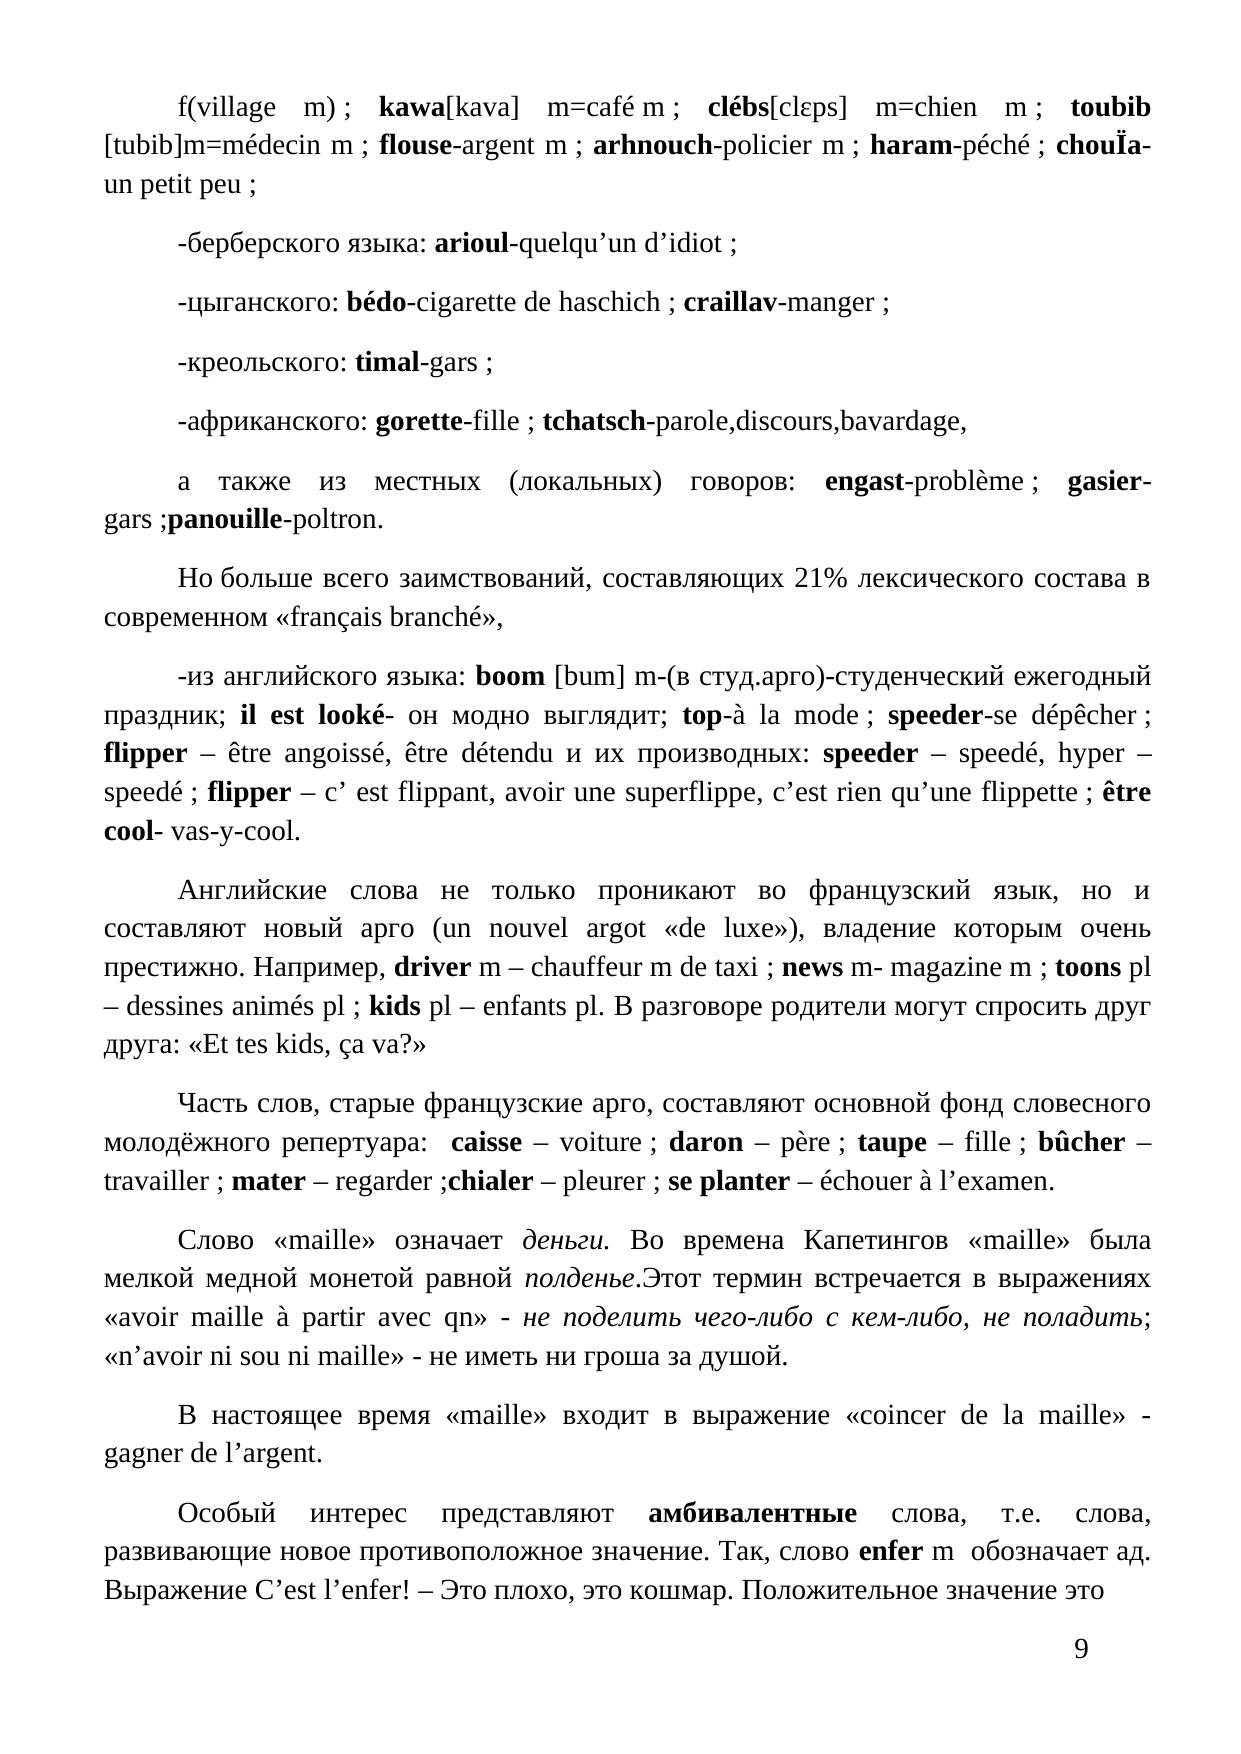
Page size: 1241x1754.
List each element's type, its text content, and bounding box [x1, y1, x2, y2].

text -цыганского: bédo-cigarette de haschich ; craillav-manger ; [103, 284, 1152, 318]
text Часть слов, старые французские арго, составляют основной фонд словесного молодёжного репертуара: caisse – voiture ; daron – père ; taupe – fille ; bûcher – travailler ; mater – regarder ;chialer – pleurer ; se planter – échouer à l’examen. [103, 1086, 1152, 1196]
text -креольского: timal-gars ; [103, 344, 1152, 377]
text Слово «maille» означает деньги. Во времена Капетингов «maille» была мелкой медной монетой равной полденье.Этот термин встречается в выражениях «avoir maille à partir avec qn» - не поделить чего-либо с кем-либо, не поладить; «n’avoir ni sou ni maille» - не иметь ни гроша за душой. [103, 1222, 1152, 1371]
text 9 [103, 1631, 1152, 1665]
text f(village m) ; kawa[kava] m=café m ; clébs[clεps] m=chien m ; toubib [tubib]m=médecin m ; flouse-argent m ; arhnouch-policier m ; haram-péché ; chouΪa-un petit peu ; [103, 89, 1152, 199]
text В настоящее время «maille» входит в выражение «coincer de la maille» - gagner de l’argent. [103, 1397, 1152, 1469]
text Особый интерес представляют амбивалентные слова, т.е. слова, развивающие новое противоположное значение. Так, слово enfer m обозначает ад. Выражение C’est l’enfer! – Это плохо, это кошмар. Положительное значение это [103, 1495, 1152, 1606]
text -из английского языка: boom [bum] m-(в студ.арго)-студенческий ежегодный праздник; il est looké- он модно выглядит; top-à la mode ; speeder-se dépêcher ; flipper – être angoissé, être détendu и их производных: speeder – speedé, hyper – speedé ; flipper – c’ est flippant, avoir une superflippe, c’est rien qu’une flippette ; être cool- vas-y-cool. [103, 658, 1152, 846]
text Английские слова не только проникают во французский язык, но и составляют новый арго (un nouvel argot «de luxe»), владение которым очень престижно. Например, driver m – chauffeur m de taxi ; news m- magazine m ; toons pl – dessines animés pl ; kids pl – enfants pl. В разговоре родители могут спросить друг друга: «Et tes kids, ça va?» [103, 872, 1152, 1060]
text -африканского: gorette-fille ; tchatsch-parole,discours,bavardage, [103, 403, 1152, 437]
text Ho больше всего заимствований, составляющих 21% лексического состава в современном «français branché», [103, 561, 1152, 633]
text -берберского языка: arioul-quelqu’un d’idiot ; [103, 225, 1152, 259]
text а также из местных (локальных) говоров: engast-problème ; gasier-gars ;panouille-poltron. [103, 463, 1152, 535]
